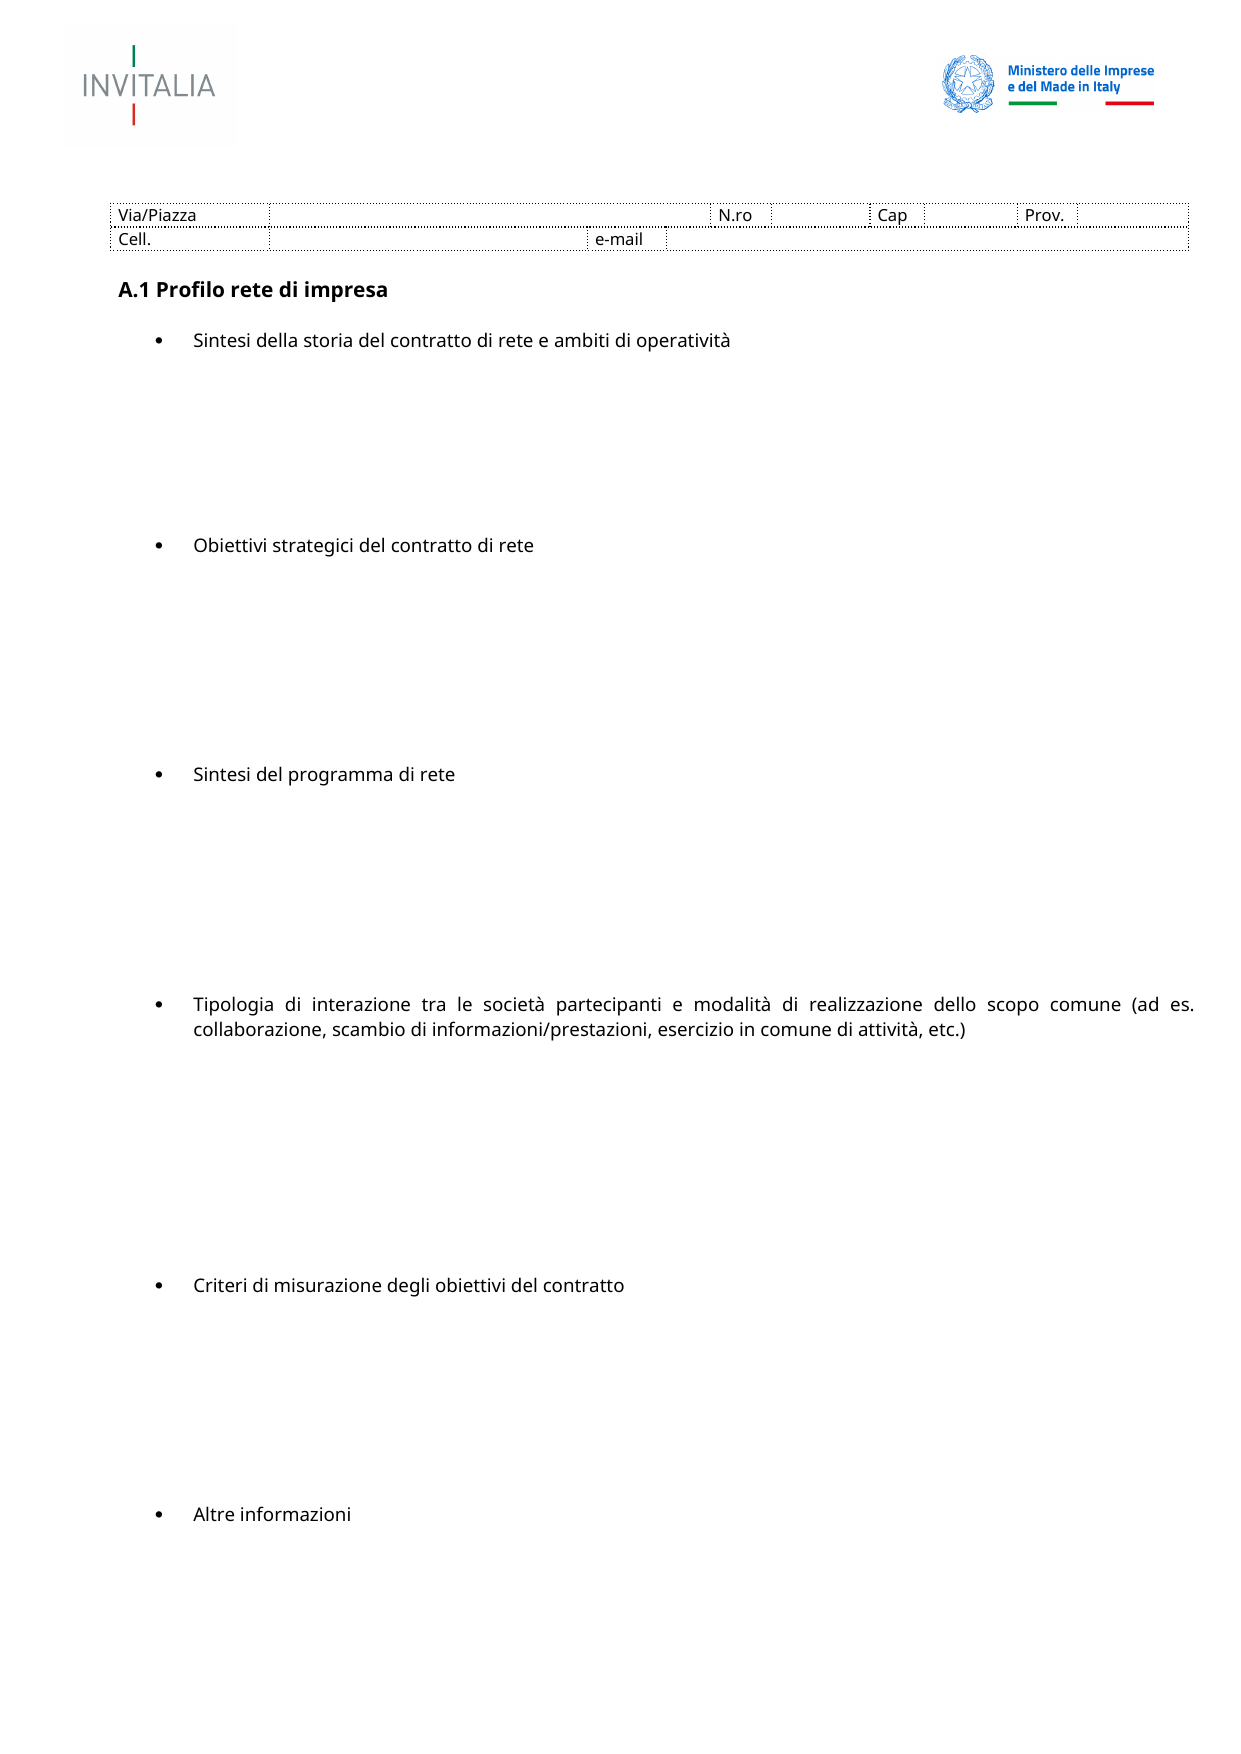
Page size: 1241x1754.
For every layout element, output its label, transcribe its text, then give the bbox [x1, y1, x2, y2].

picture [62, 23, 237, 147]
table_cell [1078, 203, 1189, 226]
table_cell Cap [870, 203, 924, 226]
table_cell [772, 203, 870, 226]
list Tipologia di interazione tra le società partecipanti e modalità di realizzazione dello scopo comune (ad es. collaborazione, scambio di informazioni/prestazioni, esercizio in comune di attività, etc.) [156, 991, 1196, 1042]
table_cell [924, 203, 1017, 226]
picture [935, 53, 1158, 113]
table_cell N.ro [711, 203, 772, 226]
list Criteri di misurazione degli obiettivi del contratto [156, 1272, 1196, 1297]
table_cell [666, 226, 1189, 250]
table_cell [270, 226, 587, 250]
list Obiettivi strategici del contratto di rete [156, 532, 1196, 557]
list Sintesi della storia del contratto di rete e ambiti di operatività [156, 328, 1196, 353]
list Altre informazioni [156, 1502, 1196, 1527]
table_cell Via/Piazza [111, 203, 269, 226]
table_cell e-mail [588, 226, 666, 250]
table_cell [270, 203, 711, 226]
list Sintesi del programma di rete [156, 762, 1196, 787]
table_cell Prov. [1017, 203, 1078, 226]
table_cell Cell. [111, 226, 269, 250]
text A.1 Profilo rete di impresa [118, 275, 1196, 304]
